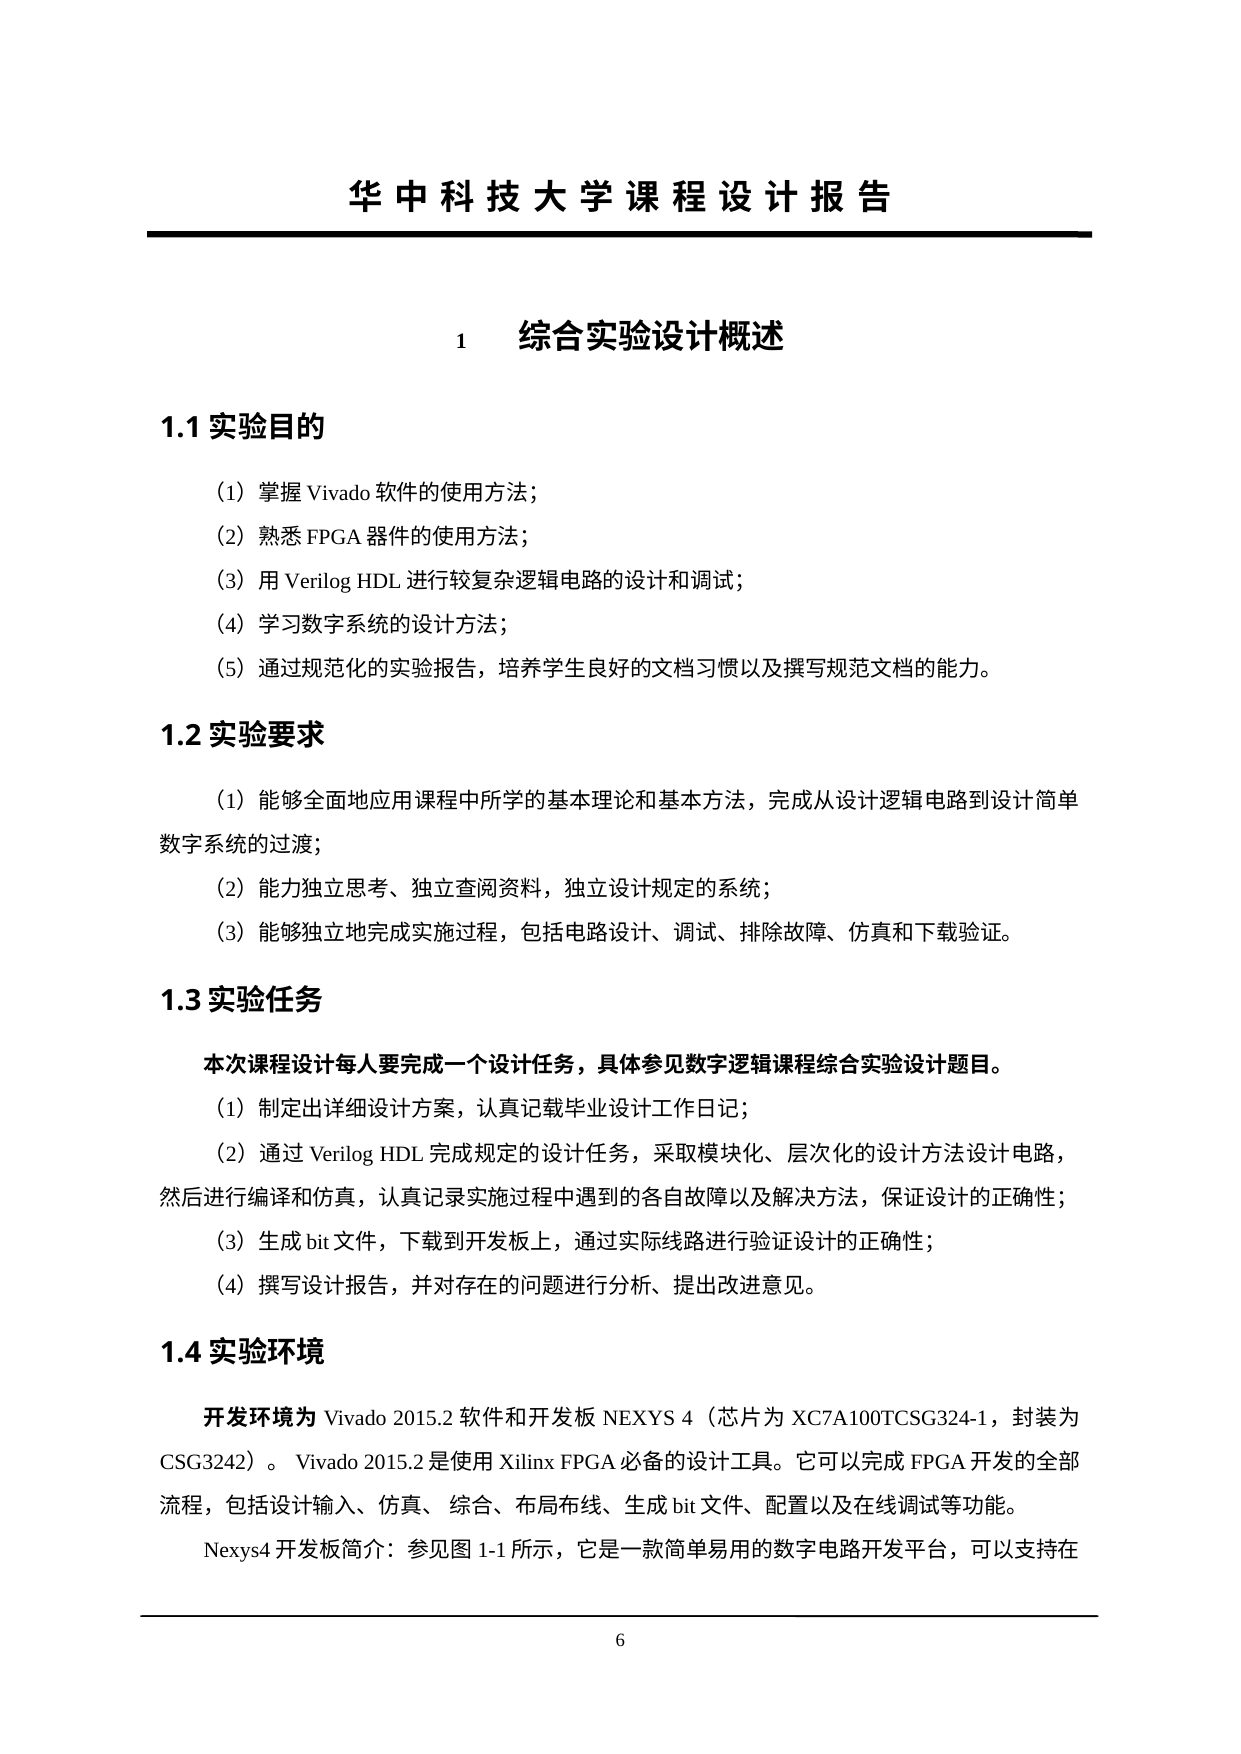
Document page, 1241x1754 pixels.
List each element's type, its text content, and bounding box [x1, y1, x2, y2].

text 本次课程设计每人要完成一个设计任务，具体参见数字逻辑课程综合实验设计题目。 [159, 1041, 1081, 1085]
text （1）制定出详细设计方案，认真记载毕业设计工作日记； [159, 1085, 1081, 1129]
text （2）熟悉FPGA器件的使用方法； [159, 513, 1081, 557]
text （3）生成bit文件，下载到开发板上，通过实际线路进行验证设计的正确性； [159, 1217, 1081, 1262]
text （4）学习数字系统的设计方法； [159, 601, 1081, 645]
subtitle 1.2 实验要求 [159, 711, 1081, 755]
subtitle 1.4 实验环境 [159, 1328, 1081, 1372]
text 开发环境为Vivado 2015.2软件和开发板NEXYS 4（芯片为XC7A100TCSG324-1，封装为CSG3242）。 Vivado 2015.2是使用Xilinx FPGA必备的设计工具。它可以完成FPGA开发的全部流程，包括设计输入、仿真、 综合、布局布线、生成bit文件、配置以及在线调试等功能。 [159, 1394, 1081, 1526]
text （2）能力独立思考、独立查阅资料，独立设计规定的系统； [159, 865, 1081, 909]
text （4）撰写设计报告，并对存在的问题进行分析、提出改进意见。 [159, 1262, 1081, 1306]
text （1）掌握Vivado软件的使用方法； [159, 469, 1081, 513]
text （3）用Verilog HDL进行较复杂逻辑电路的设计和调试； [159, 557, 1081, 601]
text （3）能够独立地完成实施过程，包括电路设计、调试、排除故障、仿真和下载验证。 [159, 909, 1081, 953]
subtitle 综合实验设计概述 [159, 310, 1081, 358]
text （1）能够全面地应用课程中所学的基本理论和基本方法，完成从设计逻辑电路到设计简单数字系统的过渡； [159, 777, 1081, 865]
subtitle 1.1 实验目的 [159, 403, 1081, 447]
subtitle 1.3实验任务 [159, 975, 1081, 1019]
text （5）通过规范化的实验报告，培养学生良好的文档习惯以及撰写规范文档的能力。 [159, 645, 1081, 689]
text （2）通过Verilog HDL完成规定的设计任务，采取模块化、层次化的设计方法设计电路，然后进行编译和仿真，认真记录实施过程中遇到的各自故障以及解决方法，保证设计的正确性； [159, 1129, 1081, 1217]
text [159, 1526, 1081, 1570]
